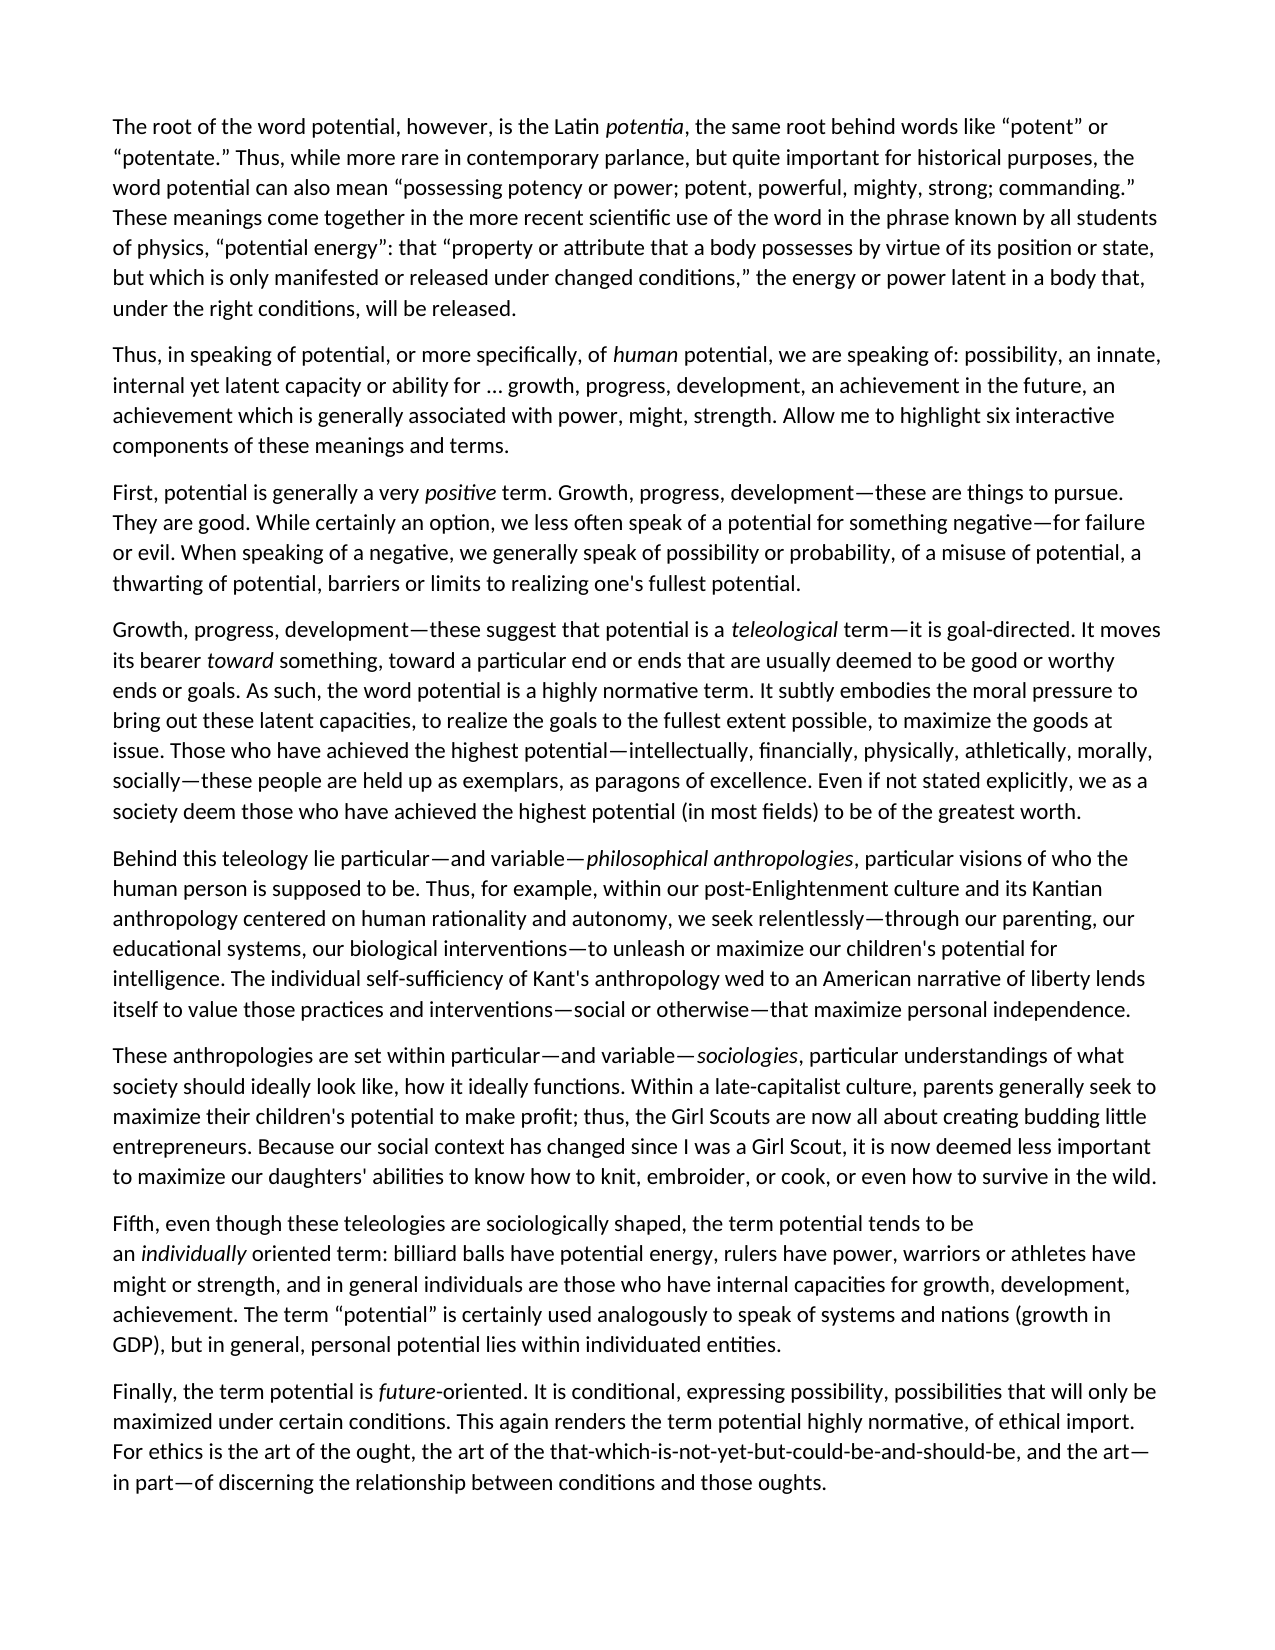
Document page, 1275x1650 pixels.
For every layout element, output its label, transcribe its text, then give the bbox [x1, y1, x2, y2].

text The root of the word potential, however, is the Latin potentia, the same root behind words like “potent” or “potentate.” Thus, while more rare in contemporary parlance, but quite important for historical purposes, the word potential can also mean “possessing potency or power; potent, powerful, mighty, strong; commanding.” These meanings come together in the more recent scientific use of the word in the phrase known by all students of physics, “potential energy”: that “property or attribute that a body possesses by virtue of its position or state, but which is only manifested or released under changed conditions,” the energy or power latent in a body that, under the right conditions, will be released. [112, 112, 1162, 322]
text These anthropologies are set within particular—and variable—sociologies, particular understandings of what society should ideally look like, how it ideally functions. Within a late-capitalist culture, parents generally seek to maximize their children's potential to make profit; thus, the Girl Scouts are now all about creating budding little entrepreneurs. Because our social context has changed since I was a Girl Scout, it is now deemed less important to maximize our daughters' abilities to know how to knit, embroider, or cook, or even how to survive in the wild. [112, 1042, 1162, 1191]
text First, potential is generally a very positive term. Growth, progress, development—these are things to pursue. They are good. While certainly an option, we less often speak of a potential for something negative—for failure or evil. When speaking of a negative, we generally speak of possibility or probability, of a misuse of potential, a thwarting of potential, barriers or limits to realizing one's fullest potential. [112, 478, 1162, 597]
text Growth, progress, development—these suggest that potential is a teleological term—it is goal-directed. It moves its bearer toward something, toward a particular end or ends that are usually deemed to be good or worthy ends or goals. As such, the word potential is a highly normative term. It subtly embodies the moral pressure to bring out these latent capacities, to realize the goals to the fullest extent possible, to maximize the goods at issue. Those who have achieved the highest potential—intellectually, financially, physically, athletically, morally, socially—these people are held up as exemplars, as paragons of excellence. Even if not stated explicitly, we as a society deem those who have achieved the highest potential (in most fields) to be of the greatest worth. [112, 616, 1162, 825]
text Fifth, even though these teleologies are sociologically shaped, the term potential tends to be an individually oriented term: billiard balls have potential energy, rulers have power, warriors or athletes have might or strength, and in general individuals are those who have internal capacities for growth, development, achievement. The term “potential” is certainly used analogously to speak of systems and nations (growth in GDP), but in general, personal potential lies within individuated entities. [112, 1209, 1162, 1358]
text Thus, in speaking of potential, or more specifically, of human potential, we are speaking of: possibility, an innate, internal yet latent capacity or ability for … growth, progress, development, an achievement in the future, an achievement which is generally associated with power, might, strength. Allow me to highlight six interactive components of these meanings and terms. [112, 341, 1162, 459]
text Finally, the term potential is future-oriented. It is conditional, expressing possibility, possibilities that will only be maximized under certain conditions. This again renders the term potential highly normative, of ethical import. For ethics is the art of the ought, the art of the that-which-is-not-yet-but-could-be-and-should-be, and the art—in part—of discerning the relationship between conditions and those oughts. [112, 1377, 1162, 1496]
text Behind this teleology lie particular—and variable—philosophical anthropologies, particular visions of who the human person is supposed to be. Thus, for example, within our post-Enlightenment culture and its Kantian anthropology centered on human rationality and autonomy, we seek relentlessly—through our parenting, our educational systems, our biological interventions—to unleash or maximize our children's potential for intelligence. The individual self-sufficiency of Kant's anthropology wed to an American narrative of liberty lends itself to value those practices and interventions—social or otherwise—that maximize personal independence. [112, 844, 1162, 1023]
